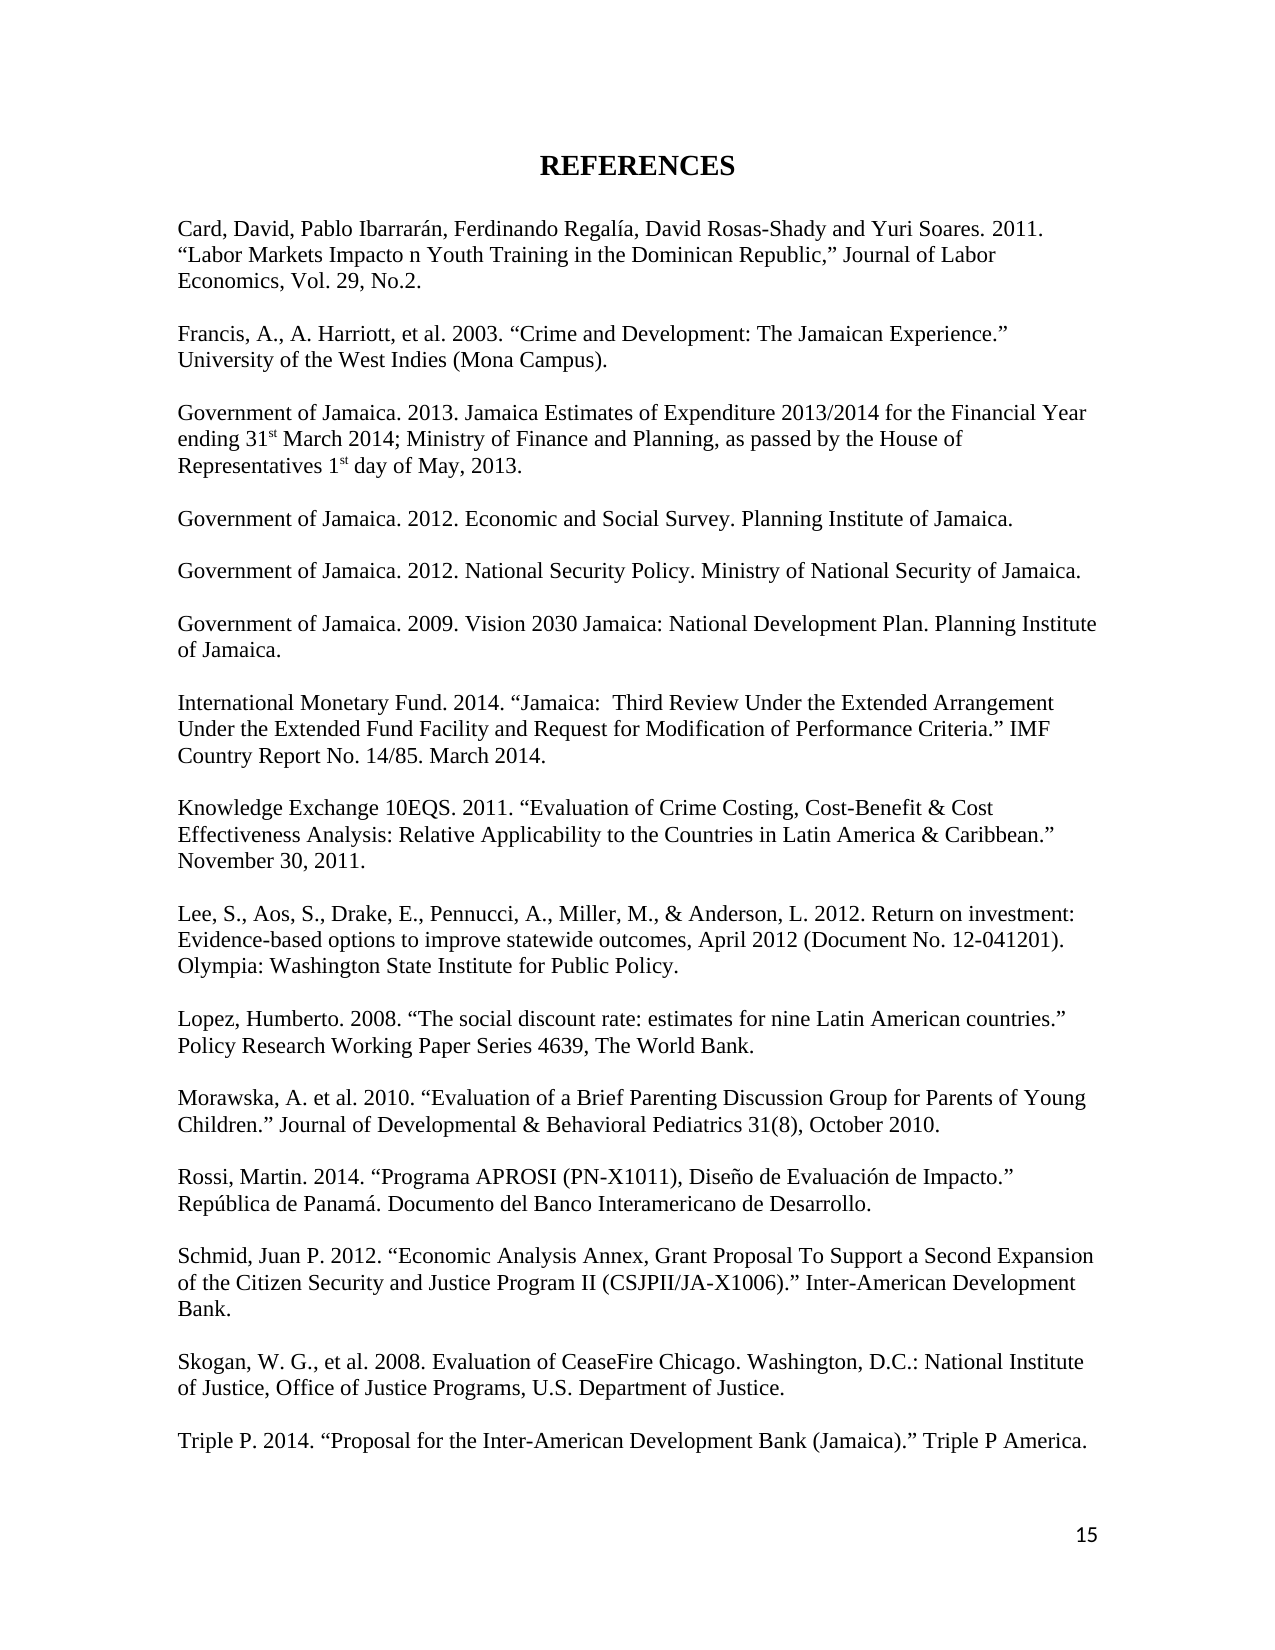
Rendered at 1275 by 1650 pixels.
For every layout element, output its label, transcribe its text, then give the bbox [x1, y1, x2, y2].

text Government of Jamaica. 2012. Economic and Social Survey. Planning Institute of Jamaica. [177, 504, 1098, 531]
text Government of Jamaica. 2012. National Security Policy. Ministry of National Security of Jamaica. [177, 557, 1098, 584]
text Government of Jamaica. 2009. Vision 2030 Jamaica: National Development Plan. Planning Institute of Jamaica. [177, 610, 1098, 663]
text International Monetary Fund. 2014. “Jamaica: Third Review Under the Extended Arrangement Under the Extended Fund Facility and Request for Modification of Performance Criteria.” IMF Country Report No. 14/85. March 2014. [177, 689, 1098, 768]
text Government of Jamaica. 2013. Jamaica Estimates of Expenditure 2013/2014 for the Financial Year ending 31st March 2014; Ministry of Finance and Planning, as passed by the House of Representatives 1st day of May, 2013. [177, 399, 1098, 478]
text Rossi, Martin. 2014. “Programa APROSI (PN-X1011), Diseño de Evaluación de Impacto.” República de Panamá. Documento del Banco Interamericano de Desarrollo. [177, 1163, 1098, 1216]
text Morawska, A. et al. 2010. “Evaluation of a Brief Parenting Discussion Group for Parents of Young Children.” Journal of Developmental & Behavioral Pediatrics 31(8), October 2010. [177, 1084, 1098, 1137]
text Skogan, W. G., et al. 2008. Evaluation of CeaseFire Chicago. Washington, D.C.: National Institute of Justice, Office of Justice Programs, U.S. Department of Justice. [177, 1348, 1098, 1401]
text Knowledge Exchange 10EQS. 2011. “Evaluation of Crime Costing, Cost-Benefit & Cost Effectiveness Analysis: Relative Applicability to the Countries in Latin America & Caribbean.” November 30, 2011. [177, 794, 1098, 873]
text Lee, S., Aos, S., Drake, E., Pennucci, A., Miller, M., & Anderson, L. 2012. Return on investment: Evidence-based options to improve statewide outcomes, April 2012 (Document No. 12-041201). Olympia: Washington State Institute for Public Policy. [177, 900, 1098, 979]
text Card, David, Pablo Ibarrarán, Ferdinando Regalía, David Rosas-Shady and Yuri Soares. 2011. “Labor Markets Impacto n Youth Training in the Dominican Republic,” Journal of Labor Economics, Vol. 29, No.2. [177, 215, 1098, 294]
text Francis, A., A. Harriott, et al. 2003. “Crime and Development: The Jamaican Experience.” [177, 320, 1098, 346]
text REFERENCES [177, 148, 1098, 181]
text Triple P. 2014. “Proposal for the Inter-American Development Bank (Jamaica).” Triple P America. [177, 1427, 1098, 1453]
text Schmid, Juan P. 2012. “Economic Analysis Annex, Grant Proposal To Support a Second Expansion of the Citizen Security and Justice Program II (CSJPII/JA-X1006).” Inter-American Development Bank. [177, 1242, 1098, 1322]
text University of the West Indies (Mona Campus). [177, 346, 1098, 373]
text Lopez, Humberto. 2008. “The social discount rate: estimates for nine Latin American countries.” Policy Research Working Paper Series 4639, The World Bank. [177, 1005, 1098, 1058]
